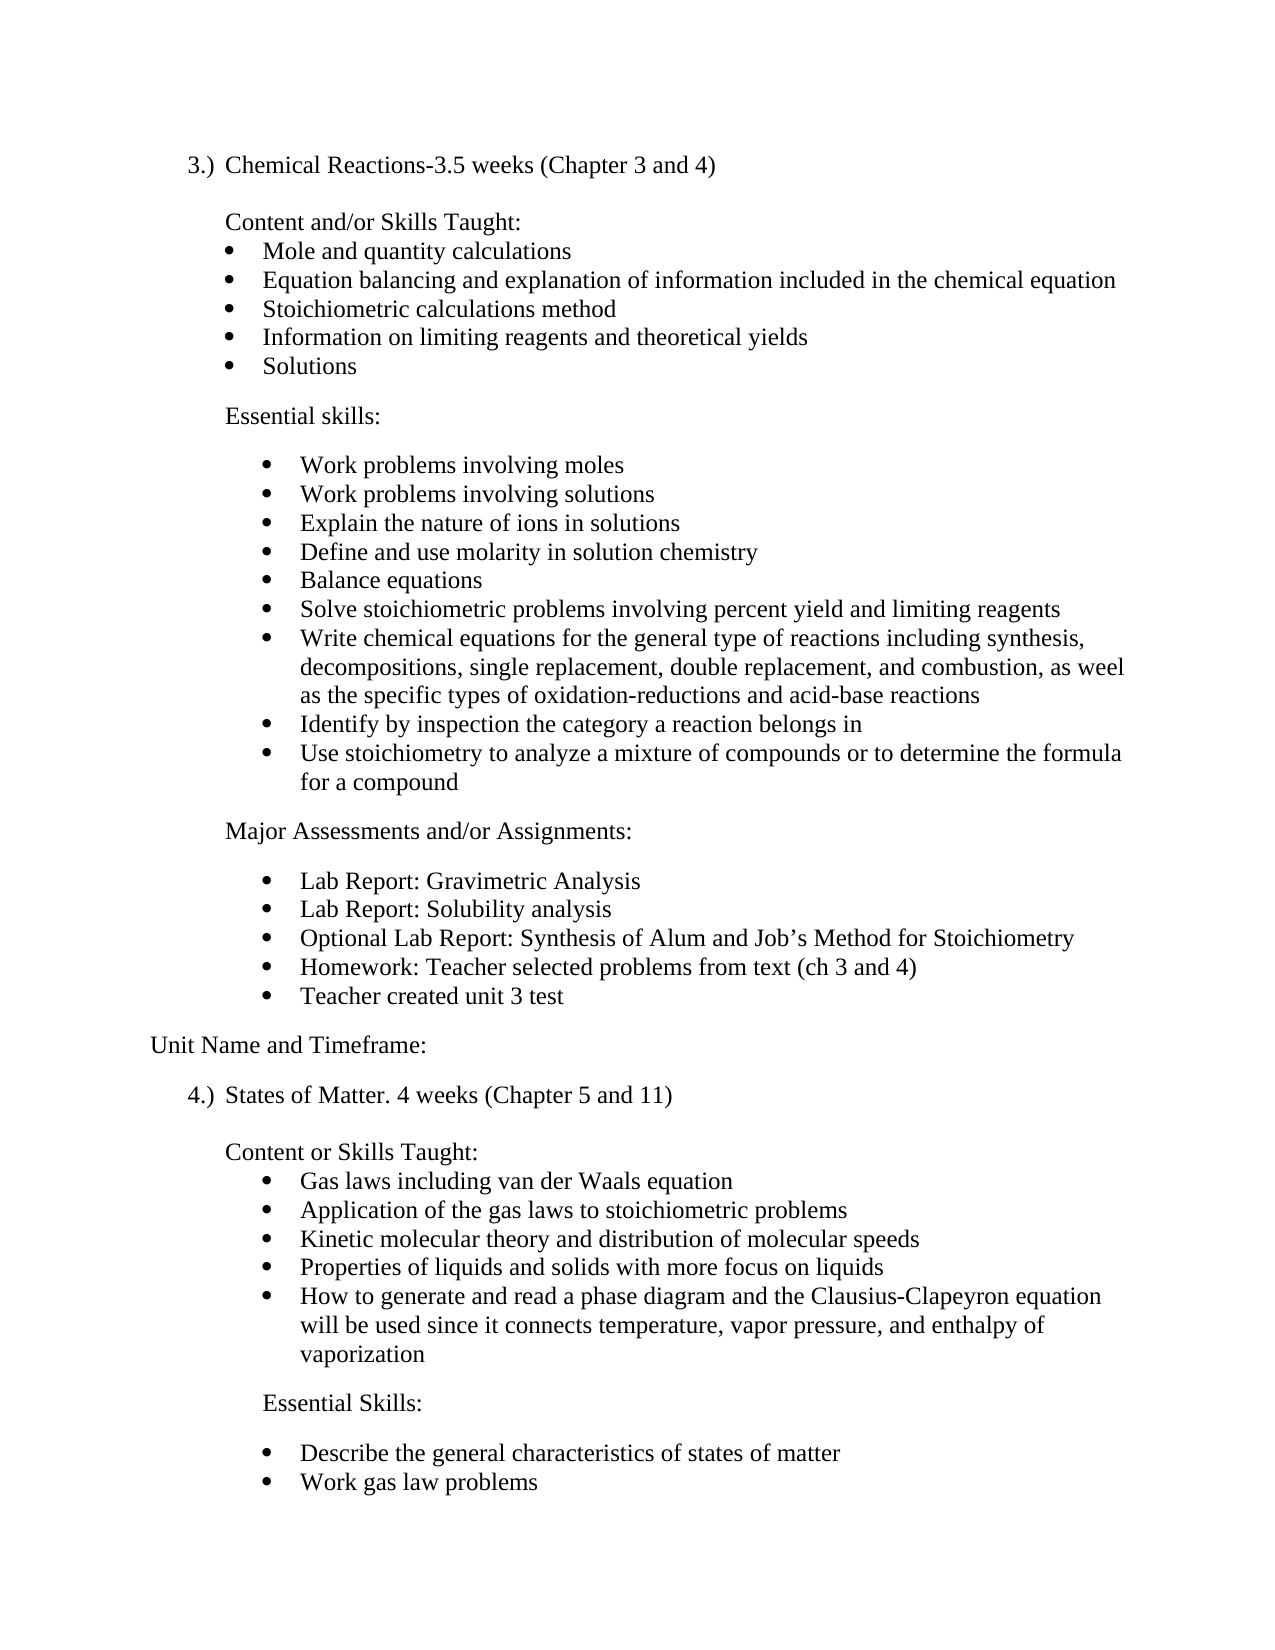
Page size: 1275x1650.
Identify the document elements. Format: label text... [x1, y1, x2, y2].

list Solutions [225, 351, 1125, 380]
list Stoichiometric calculations method [225, 294, 1125, 322]
list Explain the nature of ions in solutions [262, 508, 1125, 537]
text Unit Name and Timeframe: [150, 1030, 1125, 1059]
list Optional Lab Report: Synthesis of Alum and Job’s Method for Stoichiometry [262, 923, 1125, 952]
list Content and/or Skills Taught: [225, 207, 1125, 236]
text Essential skills: [225, 401, 1125, 429]
list Gas laws including van der Waals equation [262, 1166, 1125, 1195]
list Balance equations [262, 565, 1125, 594]
list Kinetic molecular theory and distribution of molecular speeds [262, 1224, 1125, 1252]
list Chemical Reactions-3.5 weeks (Chapter 3 and 4) [187, 150, 1125, 179]
list Mole and quantity calculations [225, 236, 1125, 265]
list Write chemical equations for the general type of reactions including synthesis, decompositions, single replacement, double replacement, and combustion, as weel as the specific types of oxidation-reductions and acid-base reactions [262, 623, 1125, 709]
text Major Assessments and/or Assignments: [225, 816, 1125, 845]
list Work problems involving moles [262, 450, 1125, 479]
list Homework: Teacher selected problems from text (ch 3 and 4) [262, 952, 1125, 981]
list Properties of liquids and solids with more focus on liquids [262, 1252, 1125, 1281]
text Essential Skills: [225, 1388, 1125, 1417]
list Work problems involving solutions [262, 479, 1125, 508]
list Use stoichiometry to analyze a mixture of compounds or to determine the formula for a compound [262, 738, 1125, 795]
list Teacher created unit 3 test [262, 981, 1125, 1009]
list Application of the gas laws to stoichiometric problems [262, 1195, 1125, 1224]
list Equation balancing and explanation of information included in the chemical equation [225, 265, 1125, 294]
list Identify by inspection the category a reaction belongs in [262, 709, 1125, 738]
list How to generate and read a phase diagram and the Clausius-Clapeyron equation will be used since it connects temperature, vapor pressure, and enthalpy of vaporization [262, 1281, 1125, 1367]
list Content or Skills Taught: [225, 1137, 1125, 1166]
list Lab Report: Solubility analysis [262, 894, 1125, 923]
list Information on limiting reagents and theoretical yields [225, 322, 1125, 351]
list Solve stoichiometric problems involving percent yield and limiting reagents [262, 594, 1125, 623]
list States of Matter. 4 weeks (Chapter 5 and 11) [187, 1080, 1125, 1109]
list Lab Report: Gravimetric Analysis [262, 866, 1125, 894]
list Define and use molarity in solution chemistry [262, 537, 1125, 565]
list Work gas law problems [262, 1467, 1125, 1495]
list Describe the general characteristics of states of matter [262, 1438, 1125, 1467]
